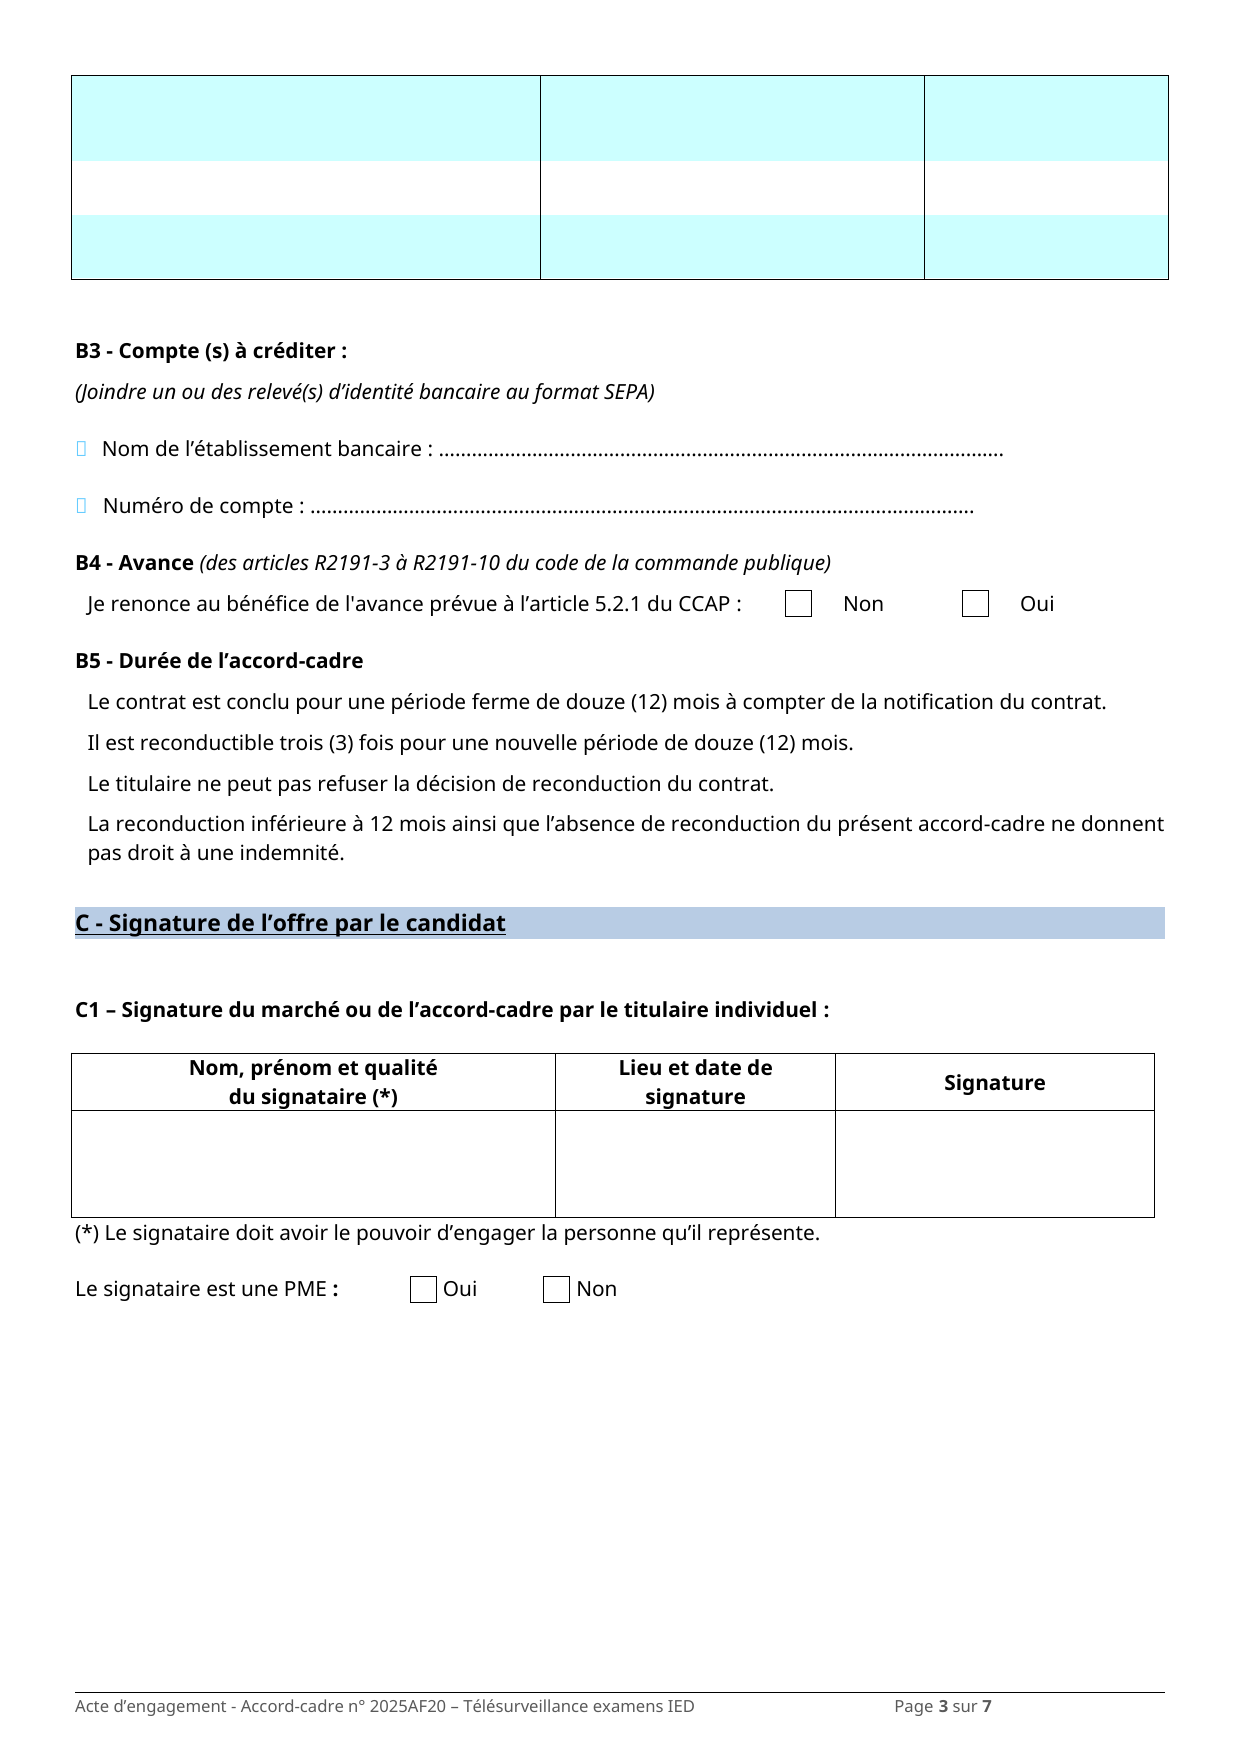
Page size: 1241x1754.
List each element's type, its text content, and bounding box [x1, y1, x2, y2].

list B5 - Durée de l’accord-cadre [75, 646, 1165, 674]
table_cell [541, 215, 924, 278]
text Le contrat est conclu pour une période ferme de douze (12) mois à compter de la notification du contrat. [87, 687, 1165, 715]
text (Joindre un ou des relevé(s) d’identité bancaire au format SEPA) [75, 377, 1165, 406]
text La reconduction inférieure à 12 mois ainsi que l’absence de reconduction du présent accord-cadre ne donnent pas droit à une indemnité. [87, 809, 1165, 866]
text B4 - Avance (des articles R2191-3 à R2191-10 du code de la commande publique) [75, 548, 1165, 576]
table_cell [925, 215, 1168, 278]
subtitle B3 - Compte (s) à créditer : [75, 336, 1165, 365]
text Le signataire est une PME : Oui Non [75, 1274, 1165, 1303]
text  Nom de l’établissement bancaire : …………………………………………………………………………………………. [75, 434, 1165, 463]
table_cell [925, 76, 1168, 161]
table_header Signature [836, 1054, 1154, 1110]
text C - Signature de l’offre par le candidat [75, 907, 1165, 939]
table_cell [72, 215, 540, 278]
table_cell [72, 1111, 555, 1217]
table_cell [541, 76, 924, 161]
text Il est reconductible trois (3) fois pour une nouvelle période de douze (12) mois. [87, 728, 1165, 756]
text (*) Le signataire doit avoir le pouvoir d’engager la personne qu’il représente. [75, 1218, 1165, 1246]
text Je renonce au bénéfice de l'avance prévue à l’article 5.2.1 du CCAP : Non Oui [87, 589, 1165, 617]
table_header Nom, prénom et qualité du signataire (*) [72, 1054, 555, 1110]
text  Numéro de compte : …………………………………………………………………………………………………………. [75, 491, 1165, 519]
table_cell [72, 76, 540, 161]
table_cell [541, 161, 924, 214]
table_cell [556, 1111, 835, 1217]
table_cell [925, 161, 1168, 214]
text Le titulaire ne peut pas refuser la décision de reconduction du contrat. [87, 769, 1165, 797]
text C1 – Signature du marché ou de l’accord-cadre par le titulaire individuel : [75, 996, 1165, 1024]
table_cell [72, 161, 540, 214]
table_header Lieu et date de signature [556, 1054, 835, 1110]
table_cell [836, 1111, 1154, 1217]
